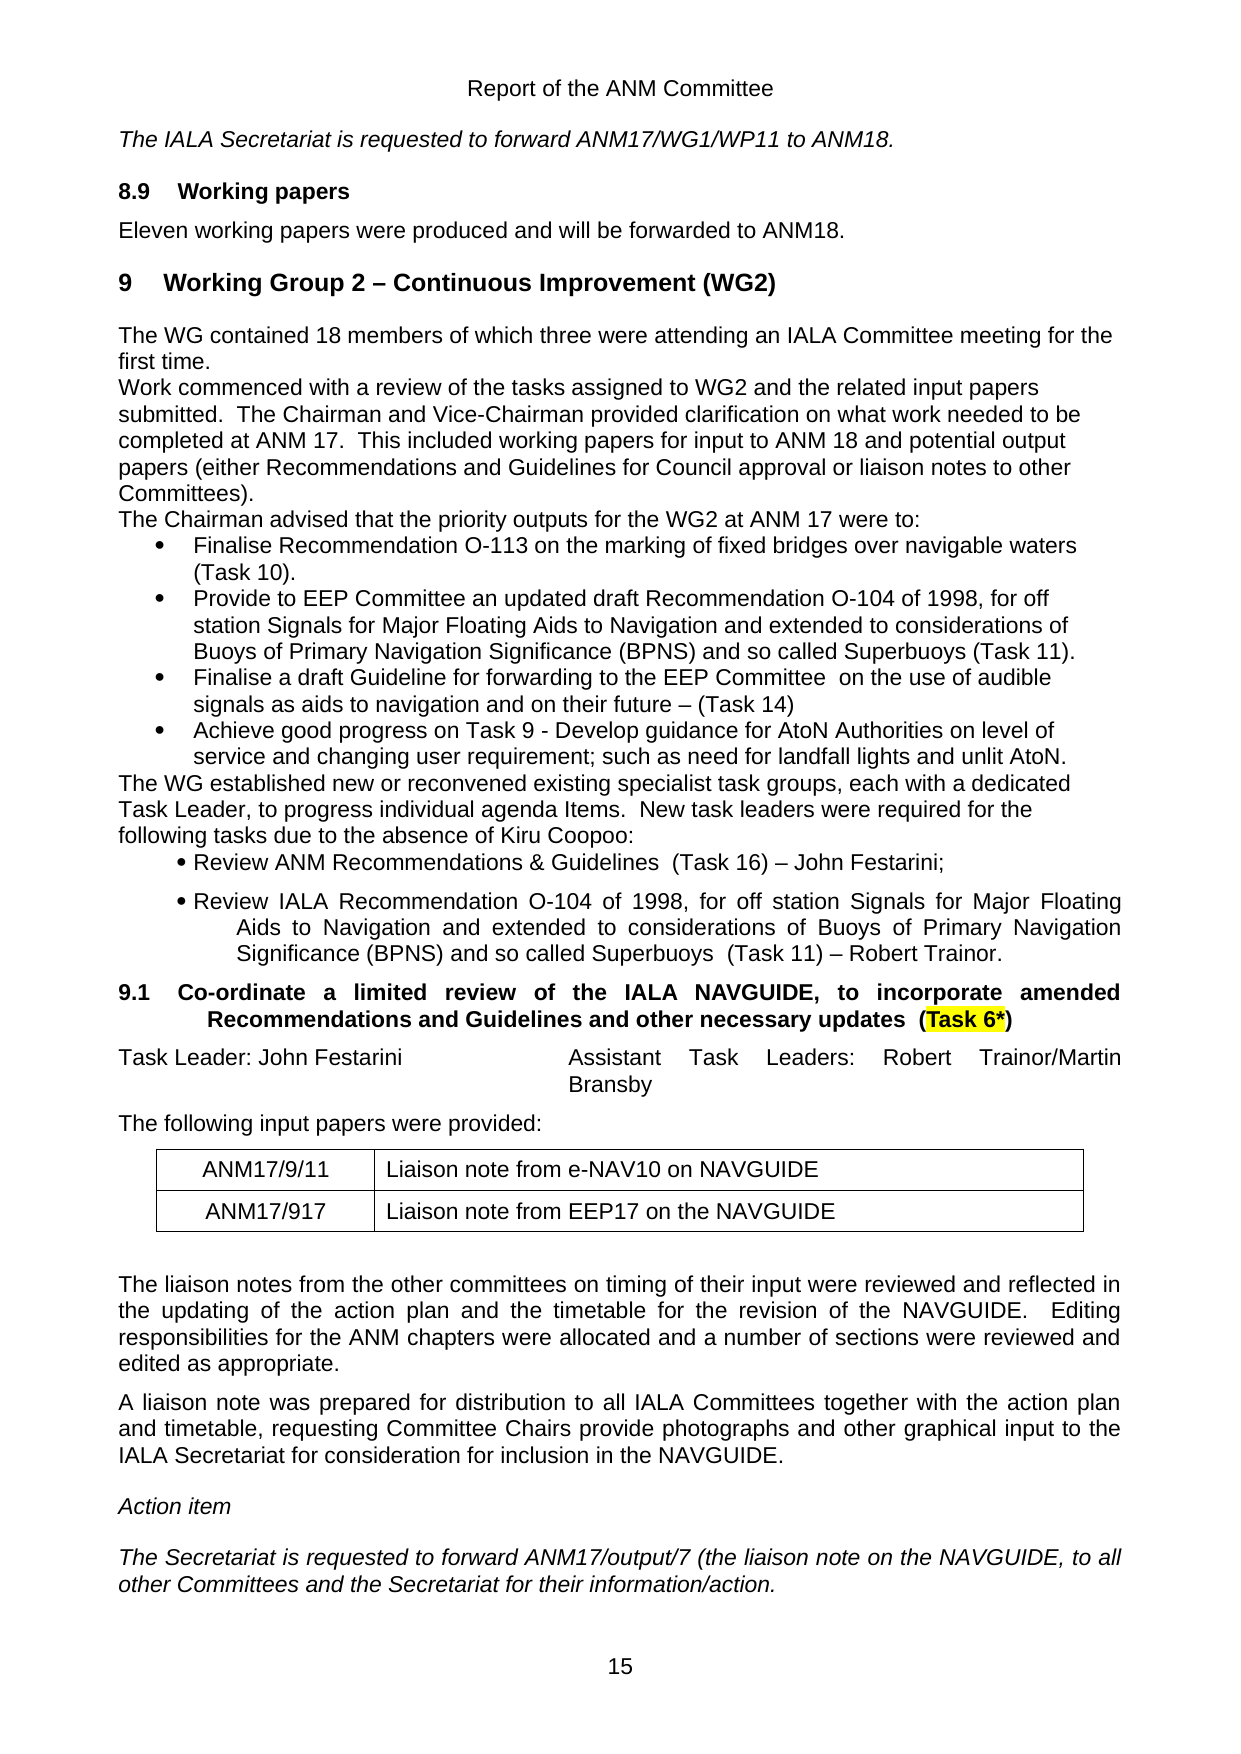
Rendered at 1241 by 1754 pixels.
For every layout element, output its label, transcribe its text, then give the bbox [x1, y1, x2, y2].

text A liaison note was prepared for distribution to all IALA Committees together with the action plan and timetable, requesting Committee Chairs provide photographs and other graphical input to the IALA Secretariat for consideration for inclusion in the NAVGUIDE. [118, 1389, 1122, 1468]
table_header ANM17/9/11 [157, 1150, 374, 1190]
text Work commenced with a review of the tasks assigned to WG2 and the related input papers submitted. The Chairman and Vice-Chairman provided clarification on what work needed to be completed at ANM 17. This included working papers for input to ANM 18 and potential output papers (either Recommendations and Guidelines for Council approval or liaison notes to other Committees). [118, 374, 1122, 506]
list Provide to EEP Committee an updated draft Recommendation O-104 of 1998, for off station Signals for Major Floating Aids to Navigation and extended to considerations of Buoys of Primary Navigation Significance (BPNS) and so called Superbuoys (Task 11). [156, 585, 1122, 664]
text Eleven working papers were produced and will be forwarded to ANM18. [118, 217, 1122, 243]
text The WG contained 18 members of which three were attending an IALA Committee meeting for the first time. [118, 322, 1122, 374]
table_cell Liaison note from EEP17 on the NAVGUIDE [375, 1191, 1083, 1231]
subtitle Co-ordinate a limited review of the IALA NAVGUIDE, to incorporate amended Recommendations and Guidelines and other necessary updates (Task 6*) [118, 979, 1122, 1032]
list Achieve good progress on Task 9 - Develop guidance for AtoN Authorities on level of service and changing user requirement; such as need for landfall lights and unlit AtoN. [156, 717, 1122, 770]
subtitle Working papers [118, 178, 1122, 204]
table_cell ANM17/917 [157, 1191, 374, 1231]
list Finalise a draft Guideline for forwarding to the EEP Committee on the use of audible signals as aids to navigation and on their future – (Task 14) [156, 664, 1122, 717]
text The liaison notes from the other committees on timing of their input were reviewed and reflected in the updating of the action plan and the timetable for the revision of the NAVGUIDE. Editing responsibilities for the ANM chapters were allocated and a number of sections were reviewed and edited as appropriate. [118, 1271, 1122, 1376]
text The IALA Secretariat is requested to forward ANM17/WG1/WP11 to ANM18. [118, 126, 1122, 153]
text Review IALA Recommendation O-104 of 1998, for off station Signals for Major Floating Aids to Navigation and extended to considerations of Buoys of Primary Navigation Significance (BPNS) and so called Superbuoys (Task 11) – Robert Trainor. [177, 888, 1122, 967]
subtitle Working Group 2 – Continuous Improvement (WG2) [118, 268, 1122, 297]
text The Chairman advised that the priority outputs for the WG2 at ANM 17 were to: [118, 506, 1122, 532]
text Review ANM Recommendations & Guidelines (Task 16) – John Festarini; [177, 849, 1122, 875]
text The Secretariat is requested to forward ANM17/output/7 (the liaison note on the NAVGUIDE, to all other Committees and the Secretariat for their information/action. [118, 1544, 1122, 1597]
text The following input papers were provided: [118, 1109, 1122, 1136]
list Finalise Recommendation O-113 on the marking of fixed bridges over navigable waters (Task 10). [156, 532, 1122, 585]
text Task Leader: John Festarini Assistant Task Leaders: Robert Trainor/Martin Bransby [118, 1044, 1122, 1097]
text The WG established new or reconvened existing specialist task groups, each with a dedicated Task Leader, to progress individual agenda Items. New task leaders were required for the following tasks due to the absence of Kiru Coopoo: [118, 770, 1122, 849]
table_header Liaison note from e-NAV10 on NAVGUIDE [375, 1150, 1083, 1190]
text Action item [118, 1493, 1122, 1519]
